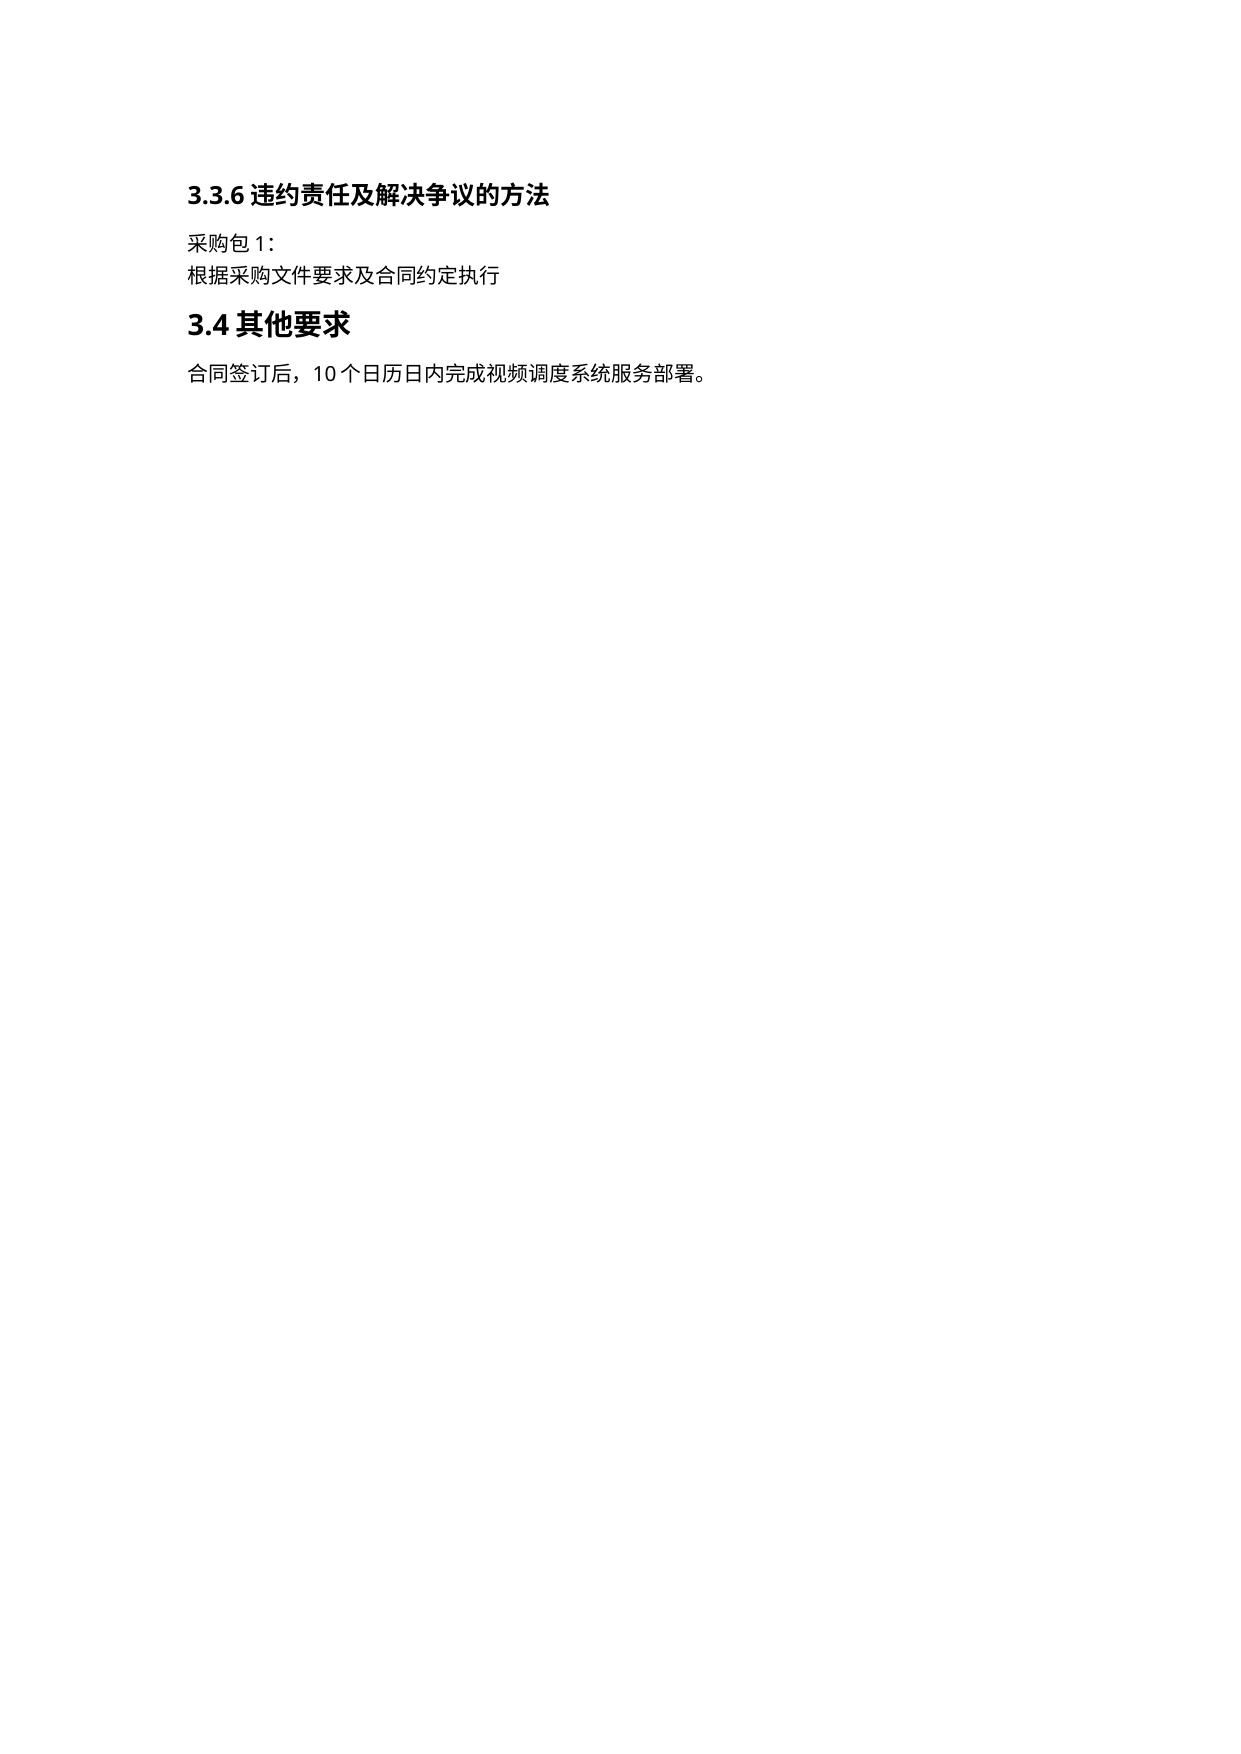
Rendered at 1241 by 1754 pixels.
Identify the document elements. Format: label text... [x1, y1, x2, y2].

text 3.3.6违约责任及解决争议的方法 [187, 162, 1053, 227]
text 采购包1： [187, 227, 1053, 259]
text 合同签订后，10个日历日内完成视频调度系统服务部署。 [187, 357, 1053, 389]
text 3.4其他要求 [187, 292, 1053, 357]
text 根据采购文件要求及合同约定执行 [187, 259, 1053, 292]
